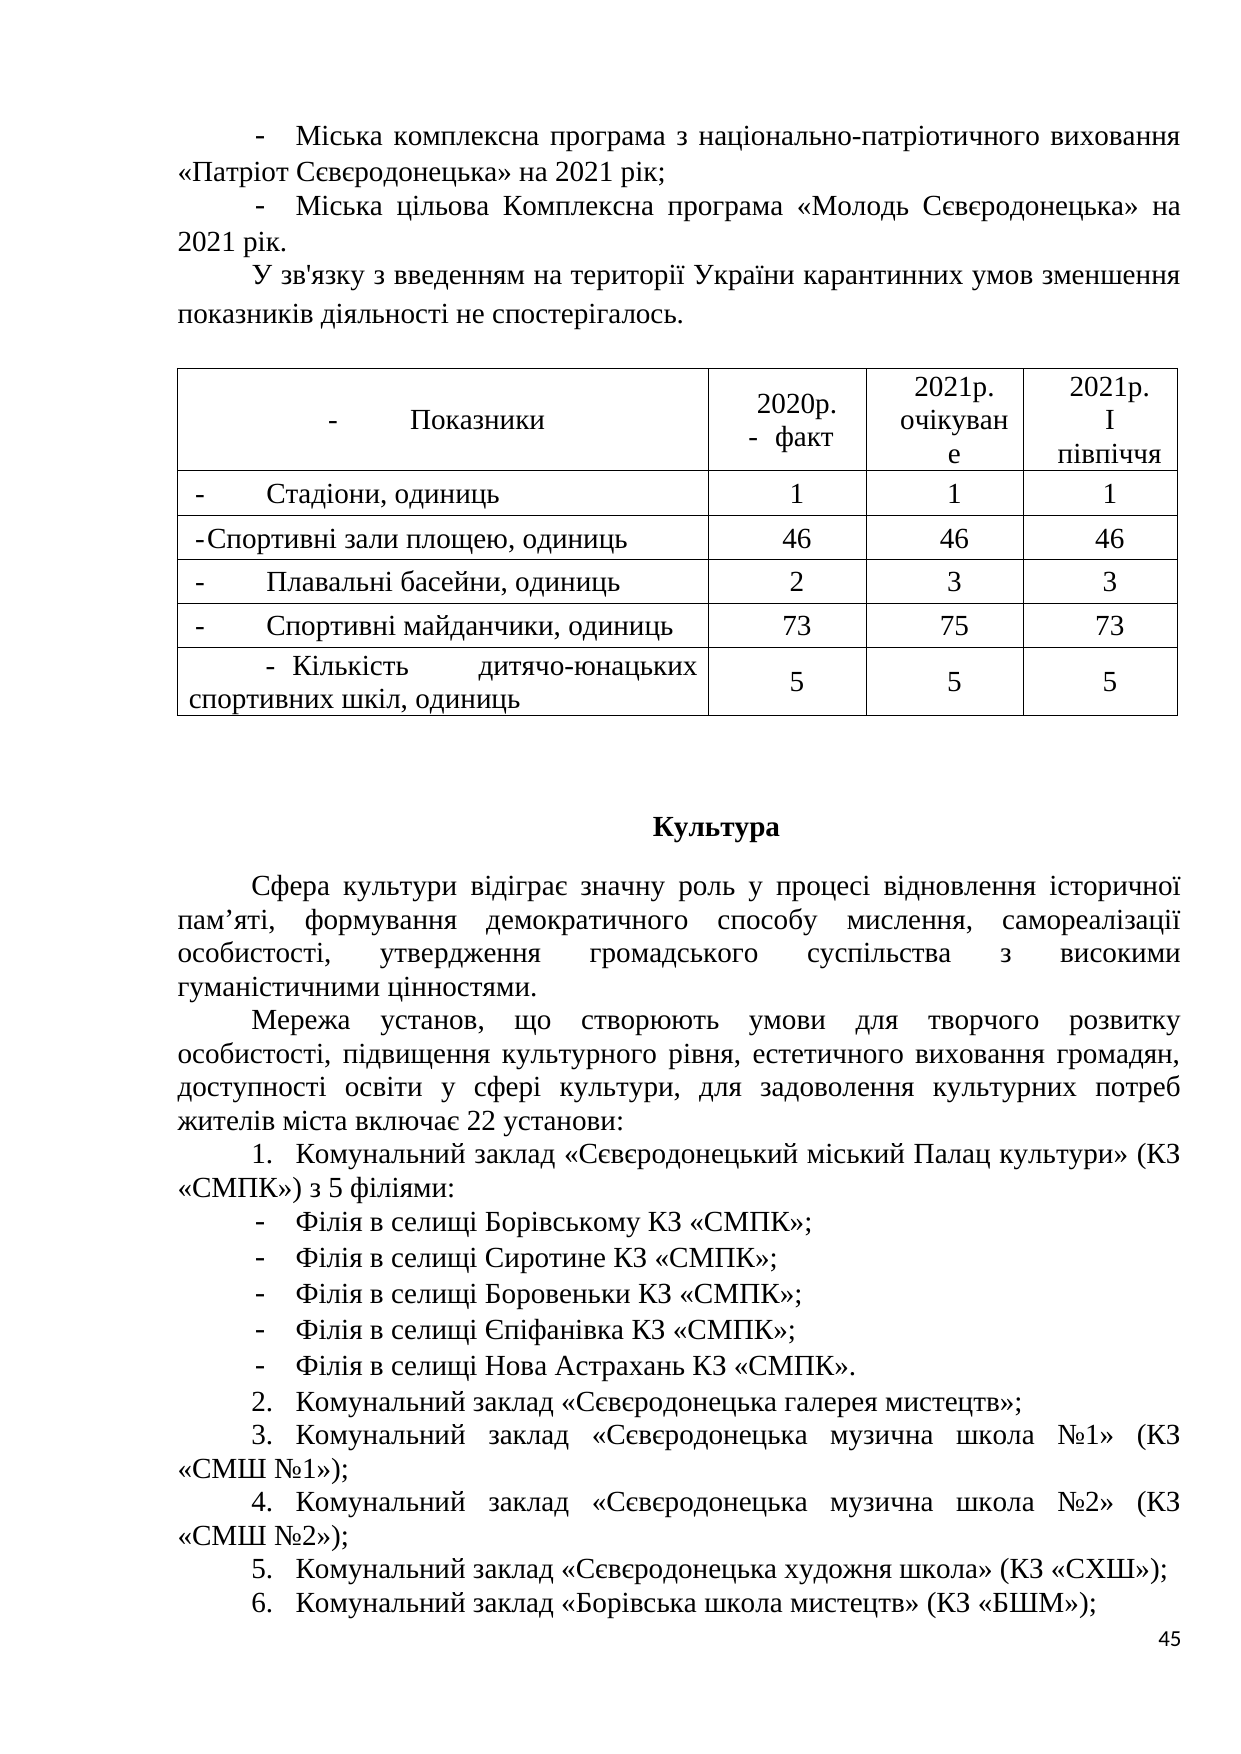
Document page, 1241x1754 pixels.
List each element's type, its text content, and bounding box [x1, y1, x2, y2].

list Міська цільова Комплексна програма «Молодь Сєвєродонецька» на 2021 рік. [177, 188, 1181, 257]
list Філія в селищі Боровеньки КЗ «СМПК»; [177, 1276, 1181, 1312]
list Комунальний заклад «Сєвєродонецька музична школа №1» (КЗ «СМШ №1»); [177, 1417, 1181, 1484]
list Філія в селищі Нова Астрахань КЗ «СМПК». [177, 1348, 1181, 1384]
table_header 2020р. факт [709, 369, 866, 469]
list Комунальний заклад «Сєвєродонецька художня школа» (КЗ «СХШ»); [177, 1552, 1181, 1585]
list Комунальний заклад «Сєвєродонецька музична школа №2» (КЗ «СМШ №2»); [177, 1484, 1181, 1552]
table_cell 2 [709, 560, 866, 603]
list Філія в селищі Сиротине КЗ «СМПК»; [177, 1240, 1181, 1276]
table_cell Плавальні басейни, одиниць [178, 560, 708, 603]
table_cell 5 [709, 648, 866, 715]
table_cell 3 [1024, 560, 1177, 603]
table_cell 3 [867, 560, 1023, 603]
table_header Показники [178, 369, 708, 469]
list Комунальний заклад «Сєвєродонецький міський Палац культури» (КЗ «СМПК») з 5 філіями: [177, 1137, 1181, 1204]
table_cell 73 [709, 604, 866, 647]
list Філія в селищі Єпіфанівка КЗ «СМПК»; [177, 1312, 1181, 1348]
text Культура [177, 809, 1181, 842]
table_cell Спортивні майданчики, одиниць [178, 604, 708, 647]
text У зв'язку з введенням на території України карантинних умов зменшення показників діяльності не спостерігалось. [177, 257, 1181, 329]
table_cell Кількість дитячо-юнацьких спортивних шкіл, одиниць [178, 648, 708, 715]
table_cell 46 [867, 516, 1023, 559]
table_cell 1 [709, 471, 866, 515]
table_cell 1 [1024, 471, 1177, 515]
table_cell Стадіони, одиниць [178, 471, 708, 515]
table_header 2021р. очікуване [867, 369, 1023, 469]
table_cell 46 [709, 516, 866, 559]
table_header 2021р. I півпіччя [1024, 369, 1177, 469]
table_cell 46 [1024, 516, 1177, 559]
text Сфера культури відіграє значну роль у процесі відновлення історичної пам’яті, формування демократичного способу мислення, самореалізації особистості, утвердження громадського суспільства з високими гуманістичними цінностями. [177, 868, 1181, 1002]
list Комунальний заклад «Борівська школа мистецтв» (КЗ «БШМ»); [177, 1585, 1181, 1619]
table_cell 75 [867, 604, 1023, 647]
list Міська комплексна програма з національно-патріотичного виховання «Патріот Сєвєродонецька» на 2021 рік; [177, 118, 1181, 188]
list Комунальний заклад «Сєвєродонецька галерея мистецтв»; [177, 1384, 1181, 1417]
table_cell 5 [1024, 648, 1177, 715]
table_cell Спортивні зали площею, одиниць [178, 516, 708, 559]
list Філія в селищі Борівському КЗ «СМПК»; [177, 1204, 1181, 1240]
table_cell 5 [867, 648, 1023, 715]
text Мережа установ, що створюють умови для творчого розвитку особистості, підвищення культурного рівня, естетичного виховання громадян, доступності освіти у сфері культури, для задоволення культурних потреб жителів міста включає 22 установи: [177, 1002, 1181, 1137]
table_cell 1 [867, 471, 1023, 515]
table_cell 73 [1024, 604, 1177, 647]
